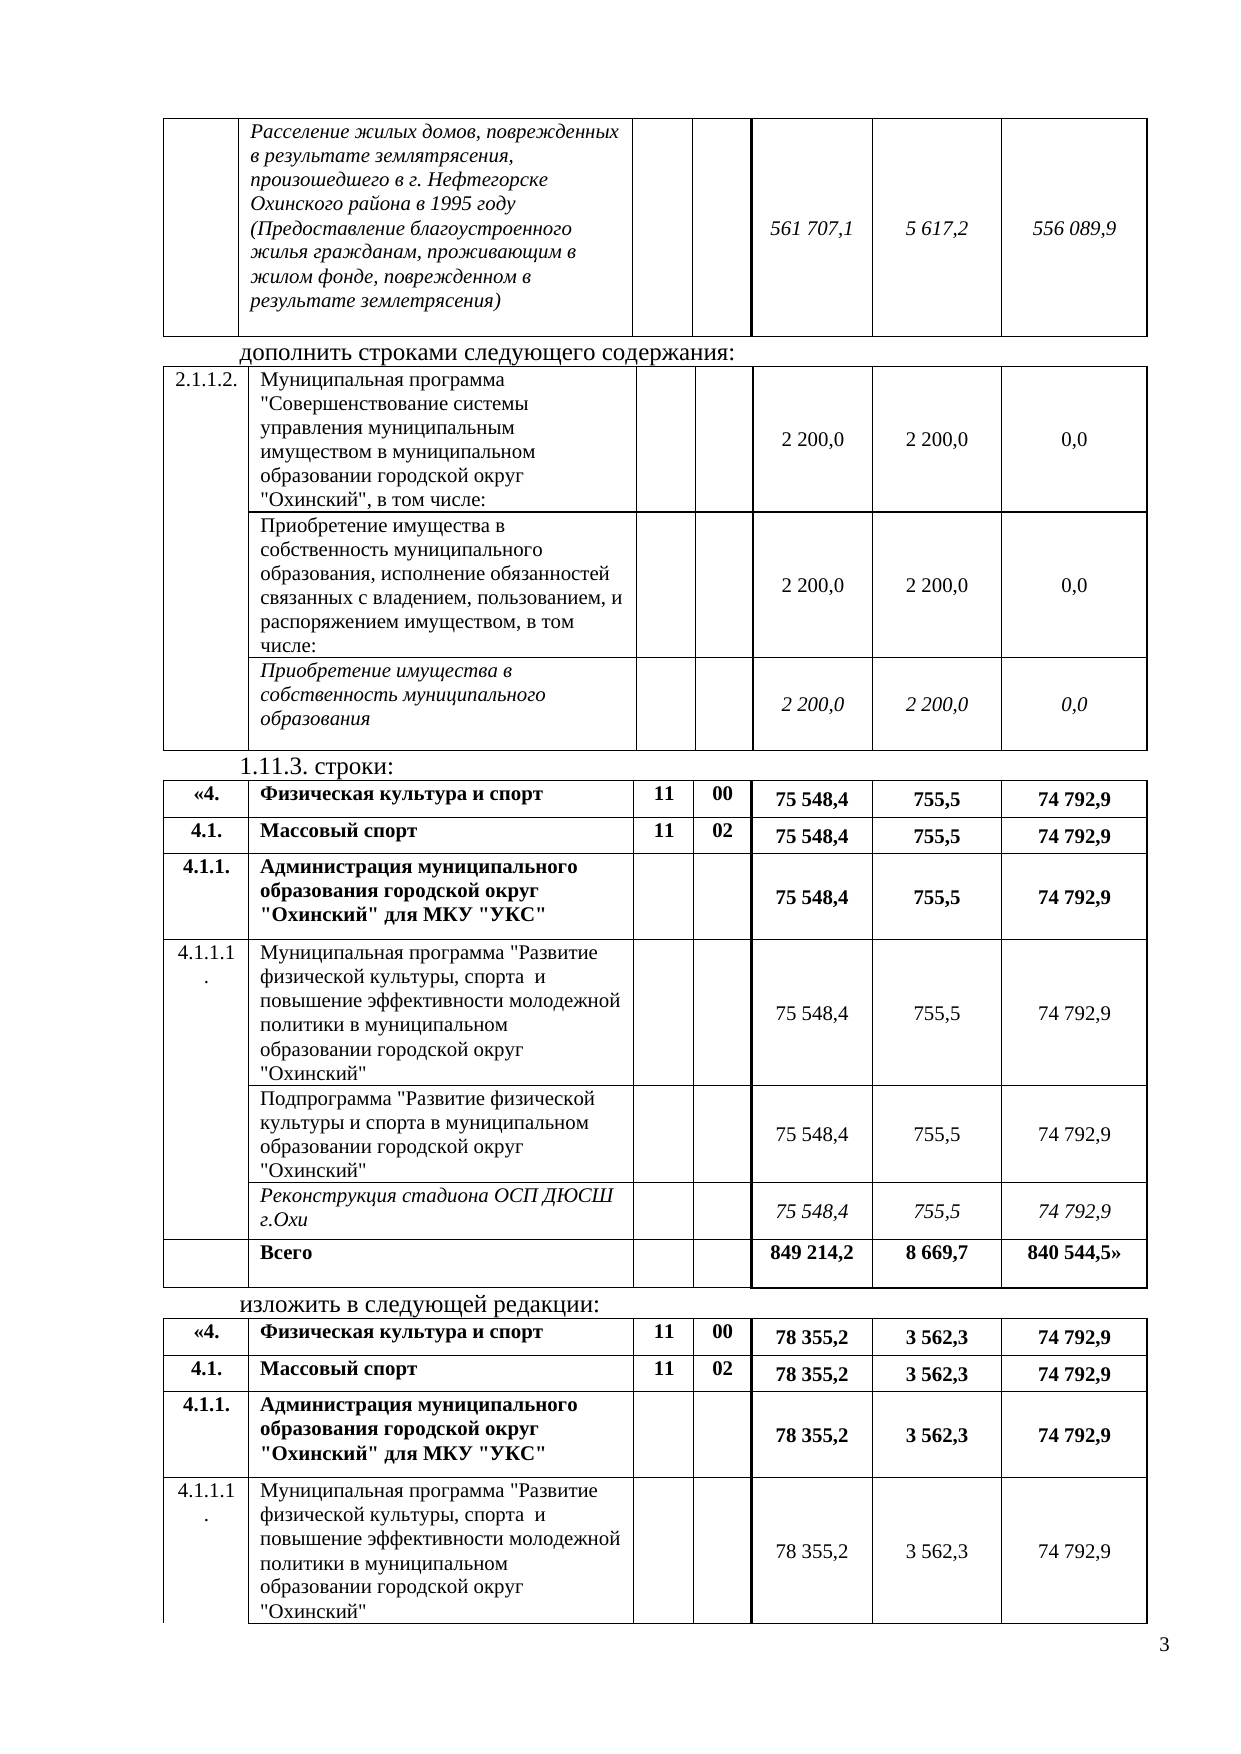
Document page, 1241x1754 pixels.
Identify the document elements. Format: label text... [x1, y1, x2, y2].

table_cell 74 792,9 [1002, 1478, 1146, 1623]
table_cell 8 669,7 [873, 1240, 1001, 1287]
table_cell [696, 658, 752, 750]
table_header Физическая культура и спорт [249, 781, 633, 817]
table_header 78 355,2 [753, 1319, 872, 1355]
table_header 755,5 [873, 781, 1001, 817]
table_cell 74 792,9 [1002, 1356, 1146, 1391]
table_cell 840 544,5» [1002, 1240, 1146, 1287]
table_cell [634, 1086, 693, 1182]
table_cell Массовый спорт [249, 1356, 633, 1391]
table_cell 4.1. [164, 1356, 248, 1391]
table_cell Реконструкция стадиона ОСП ДЮСШ г.Охи [249, 1183, 633, 1238]
table_cell 0,0 [1002, 658, 1146, 750]
table_header «4. [164, 1319, 248, 1355]
table_cell 11 [634, 818, 693, 853]
table_cell Муниципальная программа "Развитие физической культуры, спорта и повышение эффективности молодежной политики в муниципальном образовании городской округ "Охинский" [249, 940, 633, 1085]
table_header 5 617,2 [873, 119, 1001, 336]
table_cell 2 200,0 [873, 658, 1001, 750]
table_header 3 562,3 [873, 1319, 1001, 1355]
table_cell [696, 513, 752, 657]
table_cell 4.1. [164, 818, 248, 853]
table_header Расселение жилых домов, поврежденных в результате землятрясения, произошедшего в г. Нефтегорске Охинского района в 1995 году (Предоставление благоустроенного жилья гражданам, проживающим в жилом фонде, поврежденном в результате землетрясения) [239, 119, 632, 336]
table_header [633, 119, 692, 336]
table_header 00 [694, 1319, 750, 1355]
table_header 2.1.1.2. [164, 367, 248, 750]
table_cell 74 792,9 [1002, 854, 1146, 939]
table_cell 2 200,0 [873, 513, 1001, 657]
table_cell [694, 1086, 750, 1182]
table_cell [637, 513, 695, 657]
text дополнить строками следующего содержания: [165, 337, 1169, 366]
table_cell [694, 1183, 750, 1238]
table_cell 755,5 [873, 1086, 1001, 1182]
table_cell 3 562,3 [873, 1392, 1001, 1477]
table_header 11 [634, 781, 693, 817]
table_cell 74 792,9 [1002, 1183, 1146, 1238]
table_cell 02 [694, 1356, 750, 1391]
table_header Физическая культура и спорт [249, 1319, 633, 1355]
table_cell [694, 1240, 750, 1287]
table_cell 755,5 [873, 940, 1001, 1085]
table_cell Муниципальная программа "Развитие физической культуры, спорта и повышение эффективности молодежной политики в муниципальном образовании городской округ "Охинский" [249, 1478, 633, 1623]
table_header 74 792,9 [1002, 1319, 1146, 1355]
table_cell 2 200,0 [754, 513, 872, 657]
table_cell 11 [634, 1356, 693, 1391]
text изложить в следующей редакции: [165, 1289, 1169, 1318]
table_cell 755,5 [873, 1183, 1001, 1238]
table_cell 78 355,2 [753, 1356, 872, 1391]
table_cell 78 355,2 [753, 1392, 872, 1477]
table_cell 74 792,9 [1002, 1086, 1146, 1182]
table_cell [637, 658, 695, 750]
table_header «4. [164, 781, 248, 817]
table_cell 4.1.1.1. [164, 940, 248, 1238]
table_cell [694, 1478, 750, 1623]
table_header 11 [634, 1319, 693, 1355]
table_cell [634, 1183, 693, 1238]
table_cell 75 548,4 [753, 818, 872, 853]
table_header 0,0 [1002, 367, 1146, 511]
table_cell 0,0 [1002, 513, 1146, 657]
table_header [164, 119, 238, 336]
table_header 2 200,0 [873, 367, 1001, 511]
table_cell 78 355,2 [753, 1478, 872, 1623]
table_cell Приобретение имущества в собственность муниципального образования [249, 658, 636, 750]
table_cell [634, 1392, 693, 1477]
table_cell 2 200,0 [754, 658, 872, 750]
table_cell Администрация муниципального образования городской округ "Охинский" для МКУ "УКС" [249, 854, 633, 939]
table_cell 75 548,4 [753, 1086, 872, 1182]
table_cell 4.1.1. [164, 1392, 248, 1477]
table_cell 755,5 [873, 854, 1001, 939]
table_cell [694, 940, 750, 1085]
table_cell 75 548,4 [753, 854, 872, 939]
table_cell 02 [694, 818, 750, 853]
table_cell 4.1.1.1. [164, 1478, 248, 1623]
table_header 00 [694, 781, 750, 817]
table_cell Всего [249, 1240, 633, 1287]
table_cell Приобретение имущества в собственность муниципального образования, исполнение обязанностей связанных с владением, пользованием, и распоряжением имуществом, в том числе: [249, 513, 636, 657]
table_cell 74 792,9 [1002, 1392, 1146, 1477]
table_cell 74 792,9 [1002, 940, 1146, 1085]
table_cell Администрация муниципального образования городской округ "Охинский" для МКУ "УКС" [249, 1392, 633, 1477]
table_cell 74 792,9 [1002, 818, 1146, 853]
table_cell [694, 854, 750, 939]
table_cell 4.1.1. [164, 854, 248, 939]
table_cell Массовый спорт [249, 818, 633, 853]
table_cell 75 548,4 [753, 940, 872, 1085]
table_cell [634, 854, 693, 939]
table_cell [634, 1478, 693, 1623]
text 1.11.3. строки: [165, 751, 1169, 780]
table_cell [164, 1240, 248, 1287]
table_cell 3 562,3 [873, 1478, 1001, 1623]
table_header [637, 367, 695, 511]
table_cell 75 548,4 [753, 1183, 872, 1238]
table_cell Подпрограмма "Развитие физической культуры и спорта в муниципальном образовании городской округ "Охинский" [249, 1086, 633, 1182]
table_cell [634, 1240, 693, 1287]
table_cell 849 214,2 [753, 1240, 872, 1287]
table_cell [694, 1392, 750, 1477]
table_header [693, 119, 750, 336]
table_header 2 200,0 [754, 367, 872, 511]
table_header Муниципальная программа "Совершенствование системы управления муниципальным имуществом в муниципальном образовании городской округ "Охинский", в том числе: [249, 367, 636, 511]
table_header 75 548,4 [753, 781, 872, 817]
table_cell 755,5 [873, 818, 1001, 853]
table_header [696, 367, 752, 511]
table_cell [634, 940, 693, 1085]
table_cell 3 562,3 [873, 1356, 1001, 1391]
table_header 74 792,9 [1002, 781, 1146, 817]
table_header 561 707,1 [753, 119, 872, 336]
table_header 556 089,9 [1002, 119, 1146, 336]
